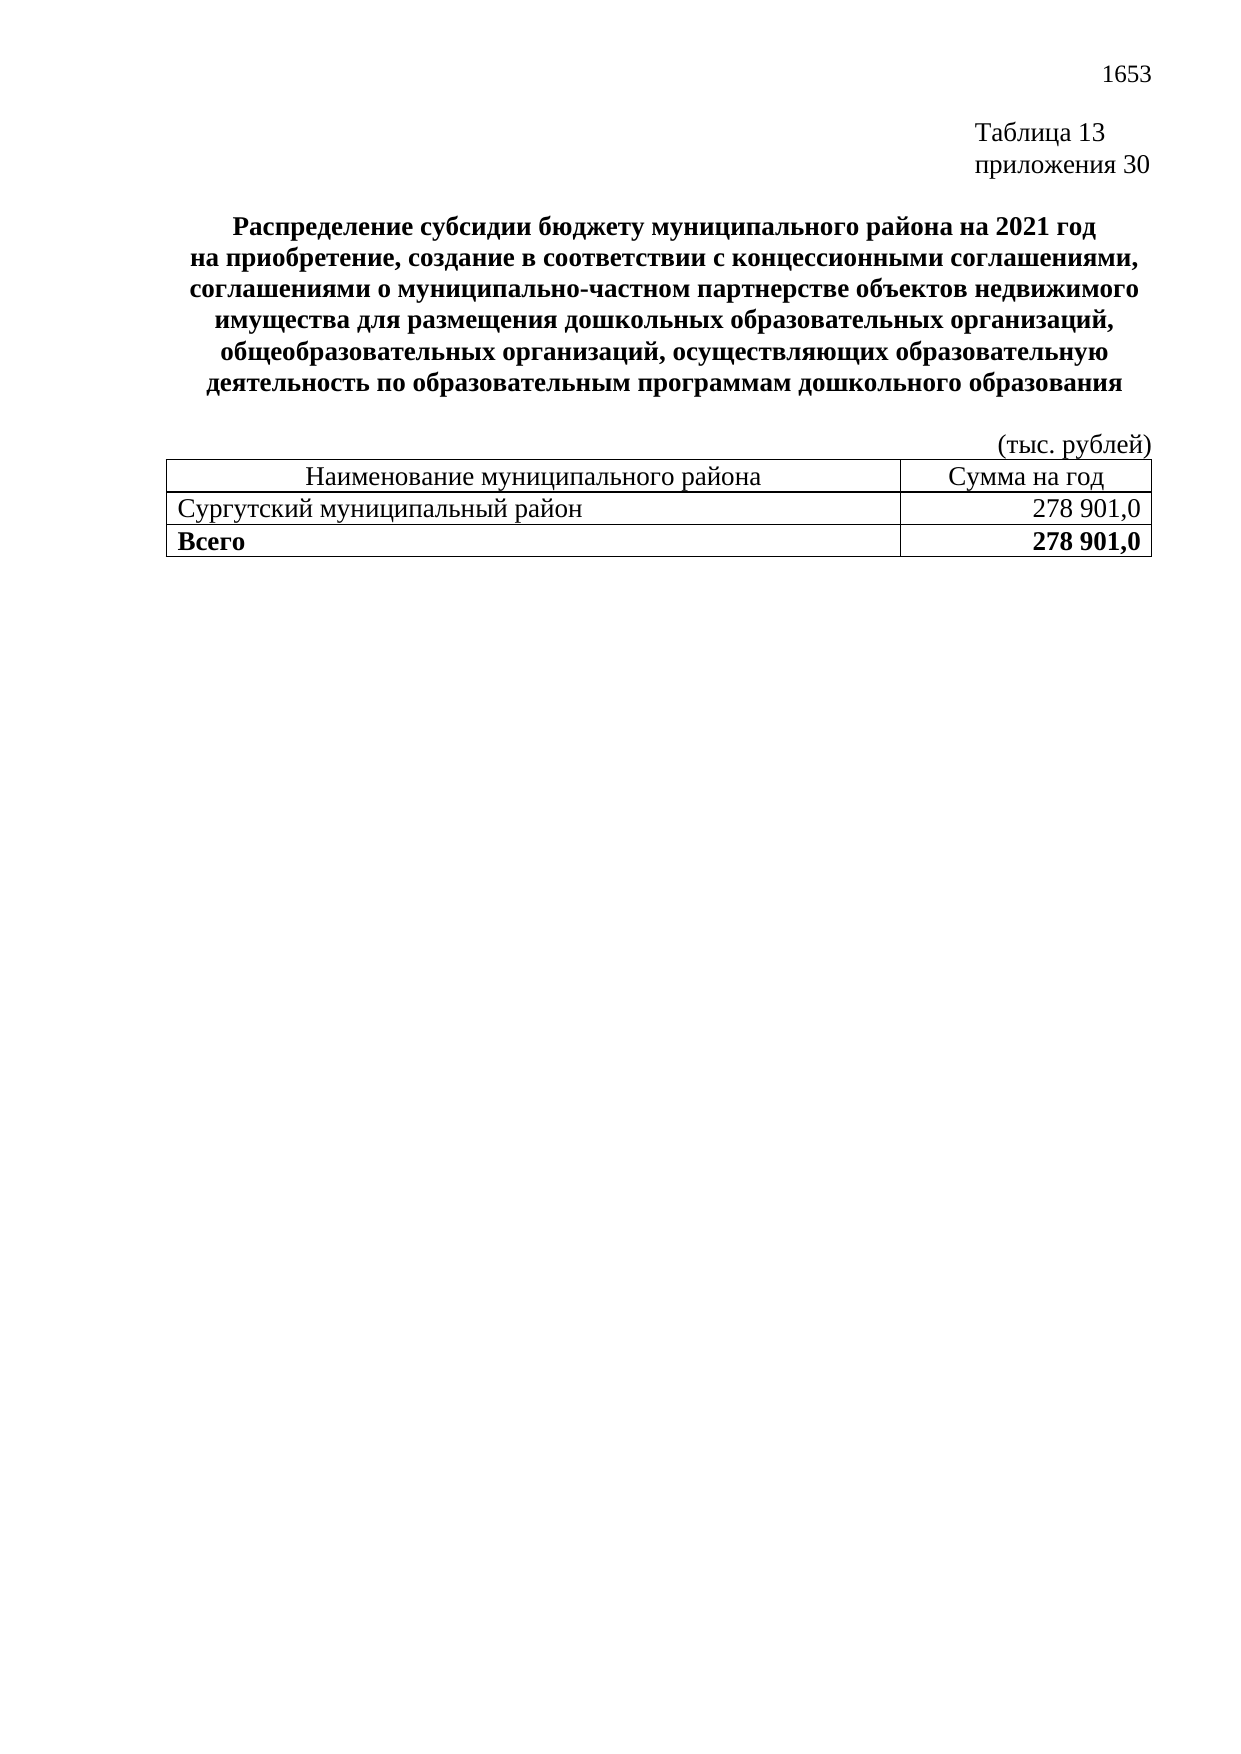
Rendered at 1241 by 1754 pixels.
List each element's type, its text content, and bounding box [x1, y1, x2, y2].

text Таблица 13 [974, 117, 1152, 148]
text (тыс. рублей) [177, 428, 1152, 459]
table_header Наименование муниципального района [167, 460, 900, 491]
table_cell Всего [167, 525, 900, 556]
text на приобретение, создание в соответствии с концессионными соглашениями, соглашениями о муниципально-частном партнерстве объектов недвижимого имущества для размещения дошкольных образовательных организаций, общеобразовательных организаций, осуществляющих образовательную деятельность по образовательным программам дошкольного образования [177, 241, 1152, 397]
text приложения 30 [974, 148, 1152, 179]
table_cell Сургутский муниципальный район [167, 493, 900, 523]
table_cell 278 901,0 [901, 493, 1151, 523]
text Распределение субсидии бюджету муниципального района на 2021 год [177, 210, 1152, 241]
table_cell 278 901,0 [901, 525, 1151, 556]
table_header Сумма на год [901, 460, 1151, 491]
